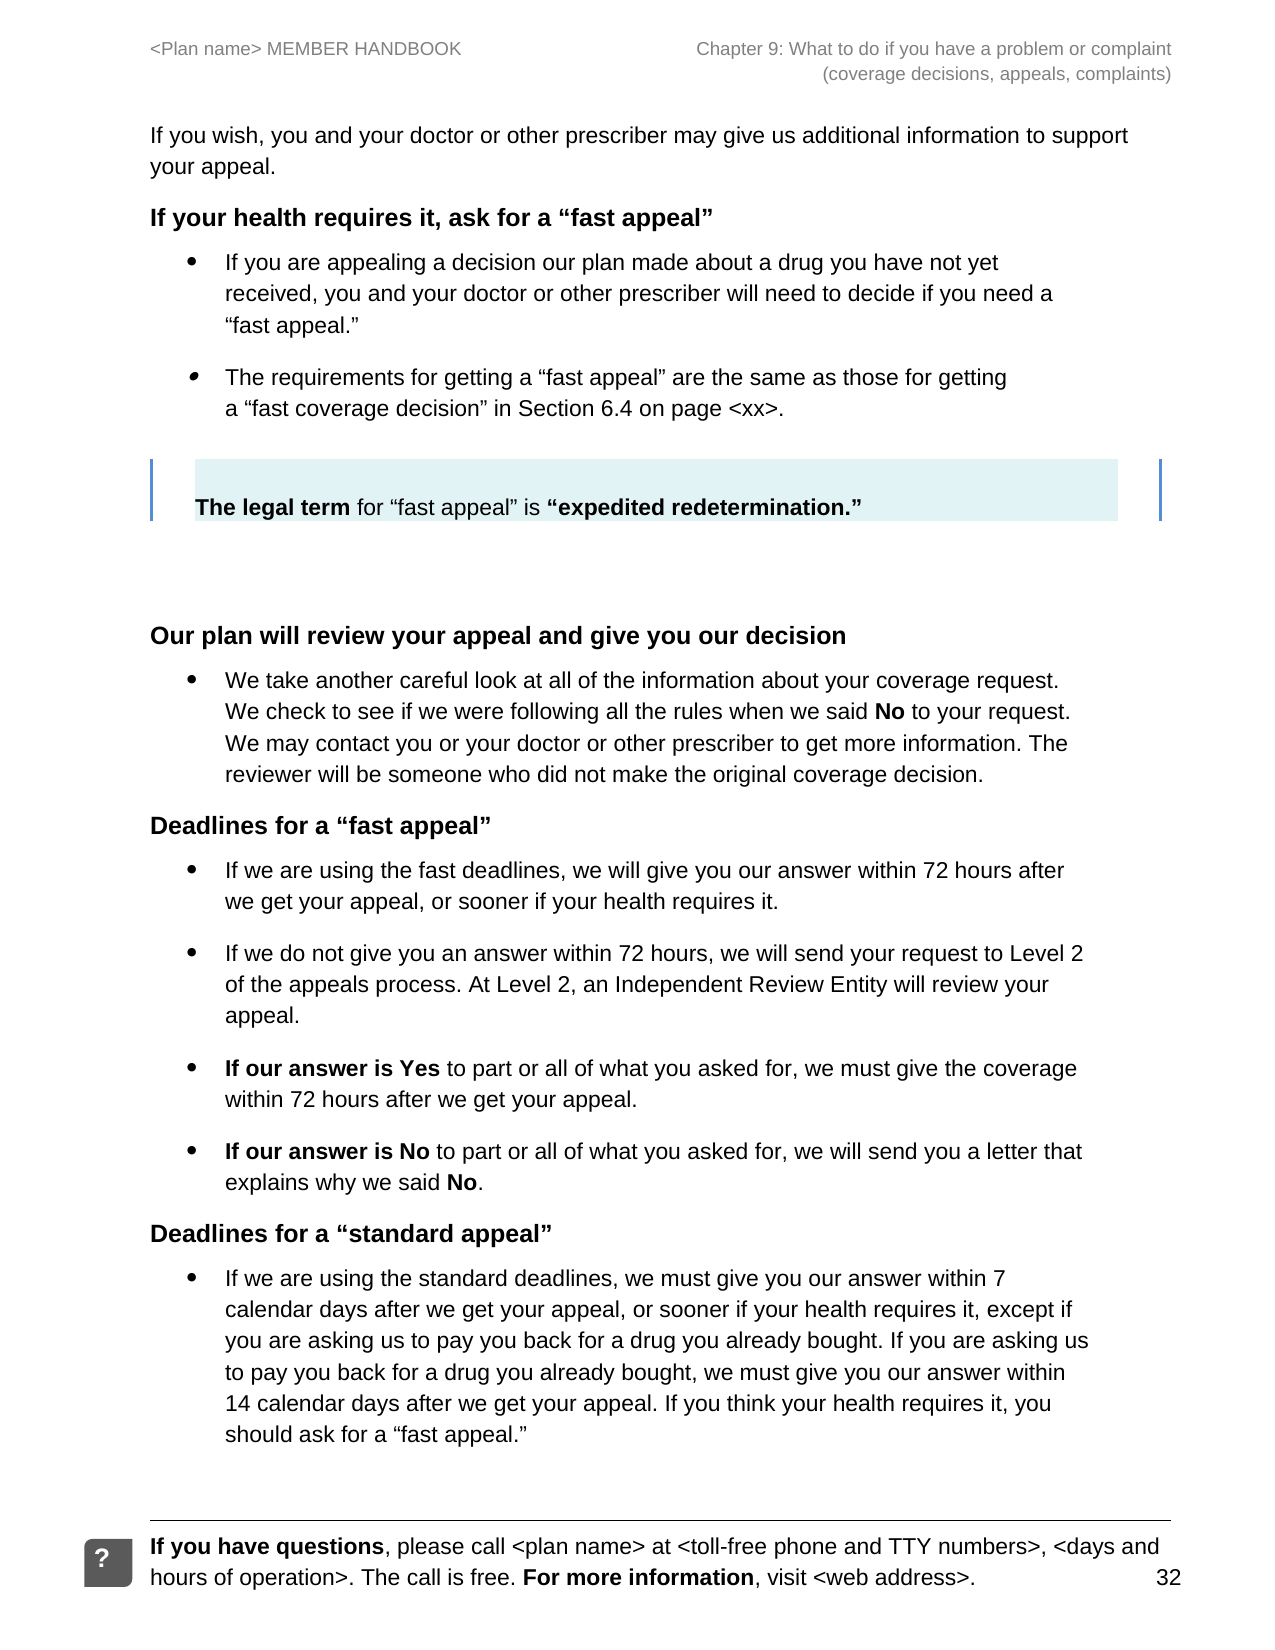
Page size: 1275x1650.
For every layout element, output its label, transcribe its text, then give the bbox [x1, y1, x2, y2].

subtitle If your health requires it, ask for a “fast appeal” [150, 202, 1096, 233]
list We take another careful look at all of the information about your coverage request. We check to see if we were following all the rules when we said No to your request. We may contact you or your doctor or other prescriber to get more information. The reviewer will be someone who did not make the original coverage decision. [187, 663, 1096, 788]
list If you are appealing a decision our plan made about a drug you have not yet received, you and your doctor or other prescriber will need to decide if you need a “fast appeal.” [187, 246, 1096, 339]
list If we are using the standard deadlines, we must give you our answer within 7 calendar days after we get your appeal, or sooner if your health requires it, except if you are asking us to pay you back for a drug you already bought. If you are asking us to pay you back for a drug you already bought, we must give you our answer within 14 calendar days after we get your appeal. If you think your health requires it, you should ask for a “fast appeal.” [187, 1261, 1096, 1449]
list If we are using the fast deadlines, we will give you our answer within 72 hours after we get your appeal, or sooner if your health requires it. [187, 853, 1096, 916]
subtitle Deadlines for a “fast appeal” [150, 809, 1096, 841]
list If we do not give you an answer within 72 hours, we will send your request to Level 2 of the appeals process. At Level 2, an Independent Review Entity will review your appeal. [187, 936, 1096, 1030]
list If you wish, you and your doctor or other prescriber may give us additional information to support your appeal. [150, 118, 1171, 181]
subtitle Deadlines for a “standard appeal” [150, 1218, 1096, 1249]
subtitle Our plan will review your appeal and give you our decision [150, 443, 1096, 651]
list The requirements for getting a “fast appeal” are the same as those for getting a “fast coverage decision” in Section 6.4 on page <xx>. [187, 360, 1096, 423]
list If our answer is Yes to part or all of what you asked for, we must give the coverage within 72 hours after we get your appeal. [187, 1051, 1096, 1113]
list If our answer is No to part or all of what you asked for, we will send you a letter that explains why we said No. [187, 1134, 1096, 1197]
